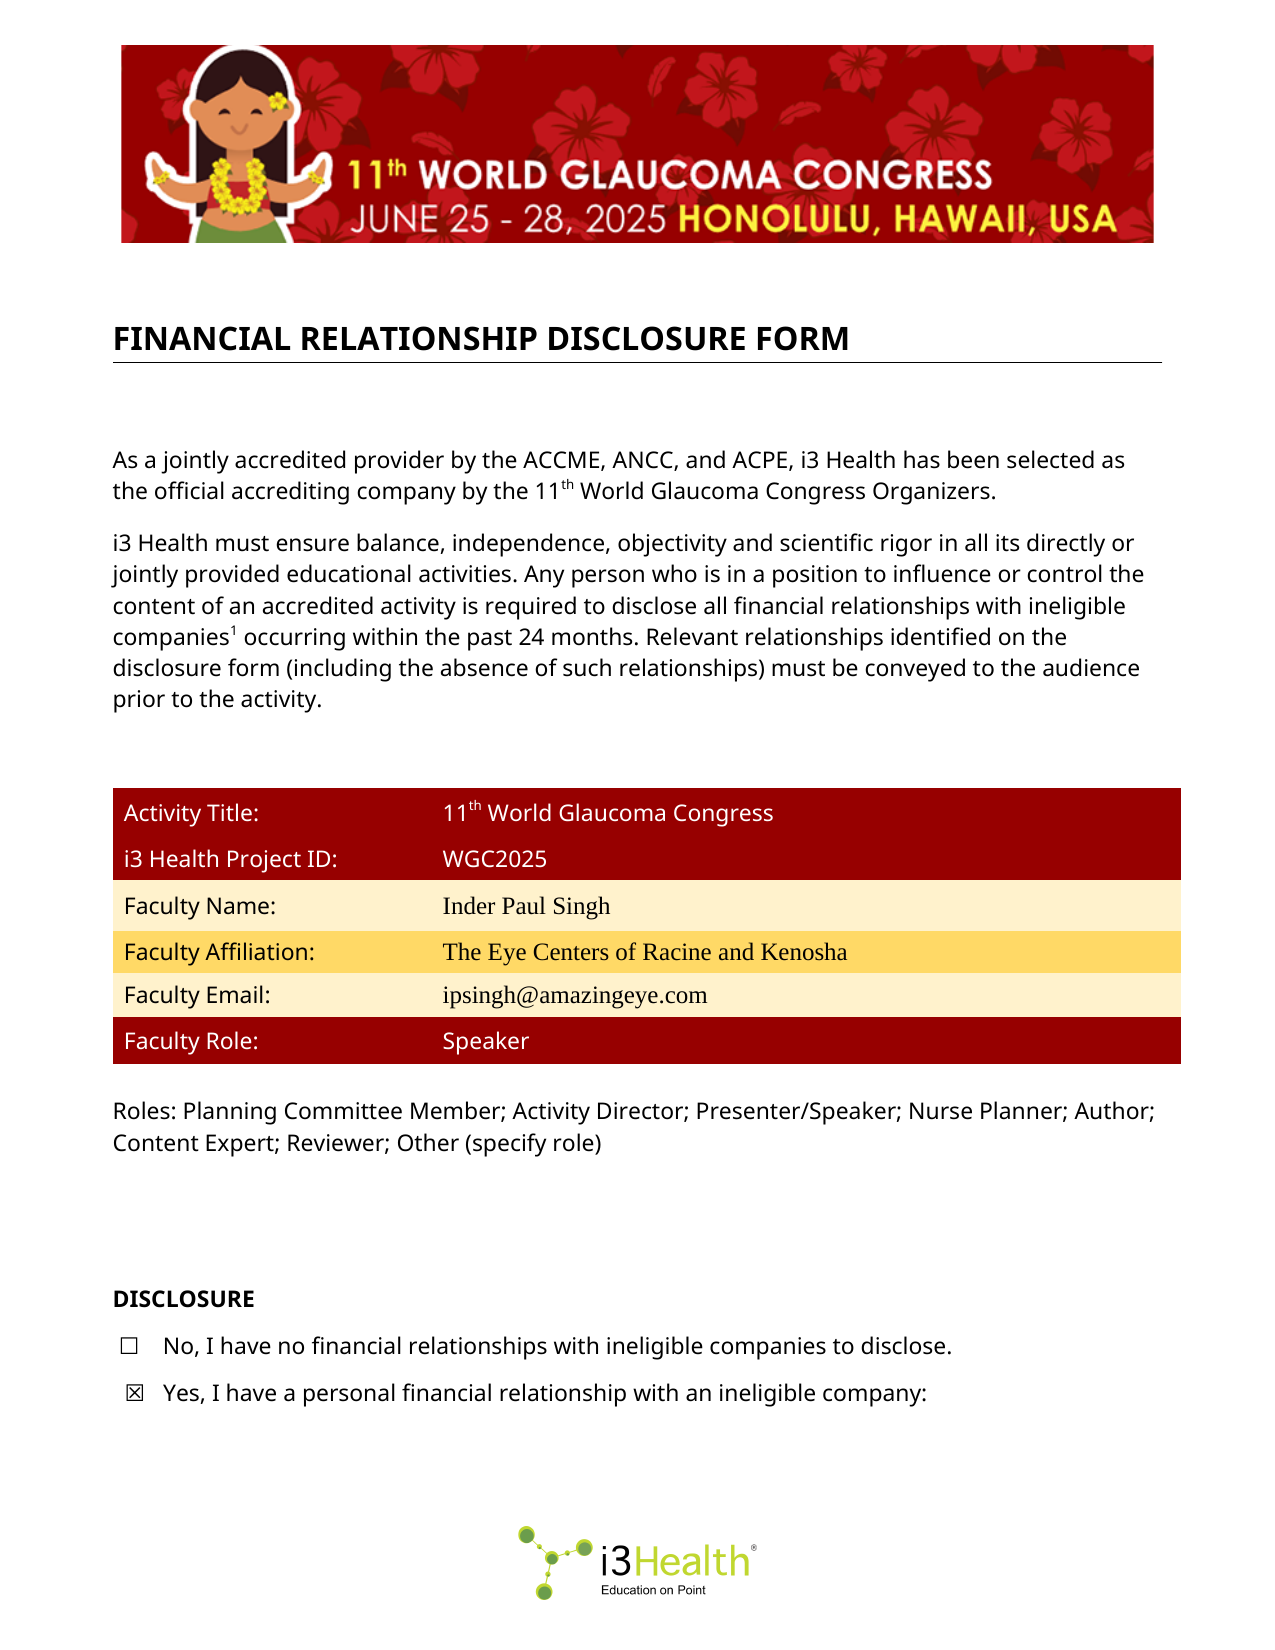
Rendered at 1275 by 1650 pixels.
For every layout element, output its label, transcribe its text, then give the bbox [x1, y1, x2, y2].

text Yes, I have a personal financial relationship with an ineligible company: [112, 1377, 1162, 1408]
table_cell Faculty Name: [113, 880, 431, 931]
table_cell i3 Health Project ID: [113, 837, 431, 880]
picture [518, 1526, 757, 1600]
table_cell Faculty Affiliation: [113, 931, 431, 973]
table_header Activity Title: [113, 788, 431, 837]
text i3 Health must ensure balance, independence, objectivity and scientific rigor in all its directly or jointly provided educational activities. Any person who is in a position to influence or control the content of an accredited activity is required to disclose all financial relationships with ineligible companies1 occurring within the past 24 months. Relevant relationships identified on the disclosure form (including the absence of such relationships) must be conveyed to the audience prior to the activity. [112, 527, 1162, 714]
table_cell Faculty Email: [113, 973, 431, 1017]
text As a jointly accredited provider by the ACCME, ANCC, and ACPE, i3 Health has been selected as the official accrediting company by the 11th World Glaucoma Congress Organizers. [112, 444, 1162, 506]
text No, I have no financial relationships with ineligible companies to disclose. [112, 1330, 1162, 1361]
table_cell Faculty Role: [113, 1017, 431, 1064]
table_header 11th World Glaucoma Congress [431, 788, 1181, 837]
table_cell WGC2025 [431, 837, 1181, 880]
text FINANCIAL RELATIONSHIP DISCLOSURE FORM [112, 316, 1162, 363]
table_cell Speaker [431, 1017, 1181, 1064]
text Roles: Planning Committee Member; Activity Director; Presenter/Speaker; Nurse Planner; Author; Content Expert; Reviewer; Other (specify role) [112, 1095, 1162, 1158]
picture [121, 45, 1154, 243]
text DISCLOSURE [112, 1283, 1162, 1314]
